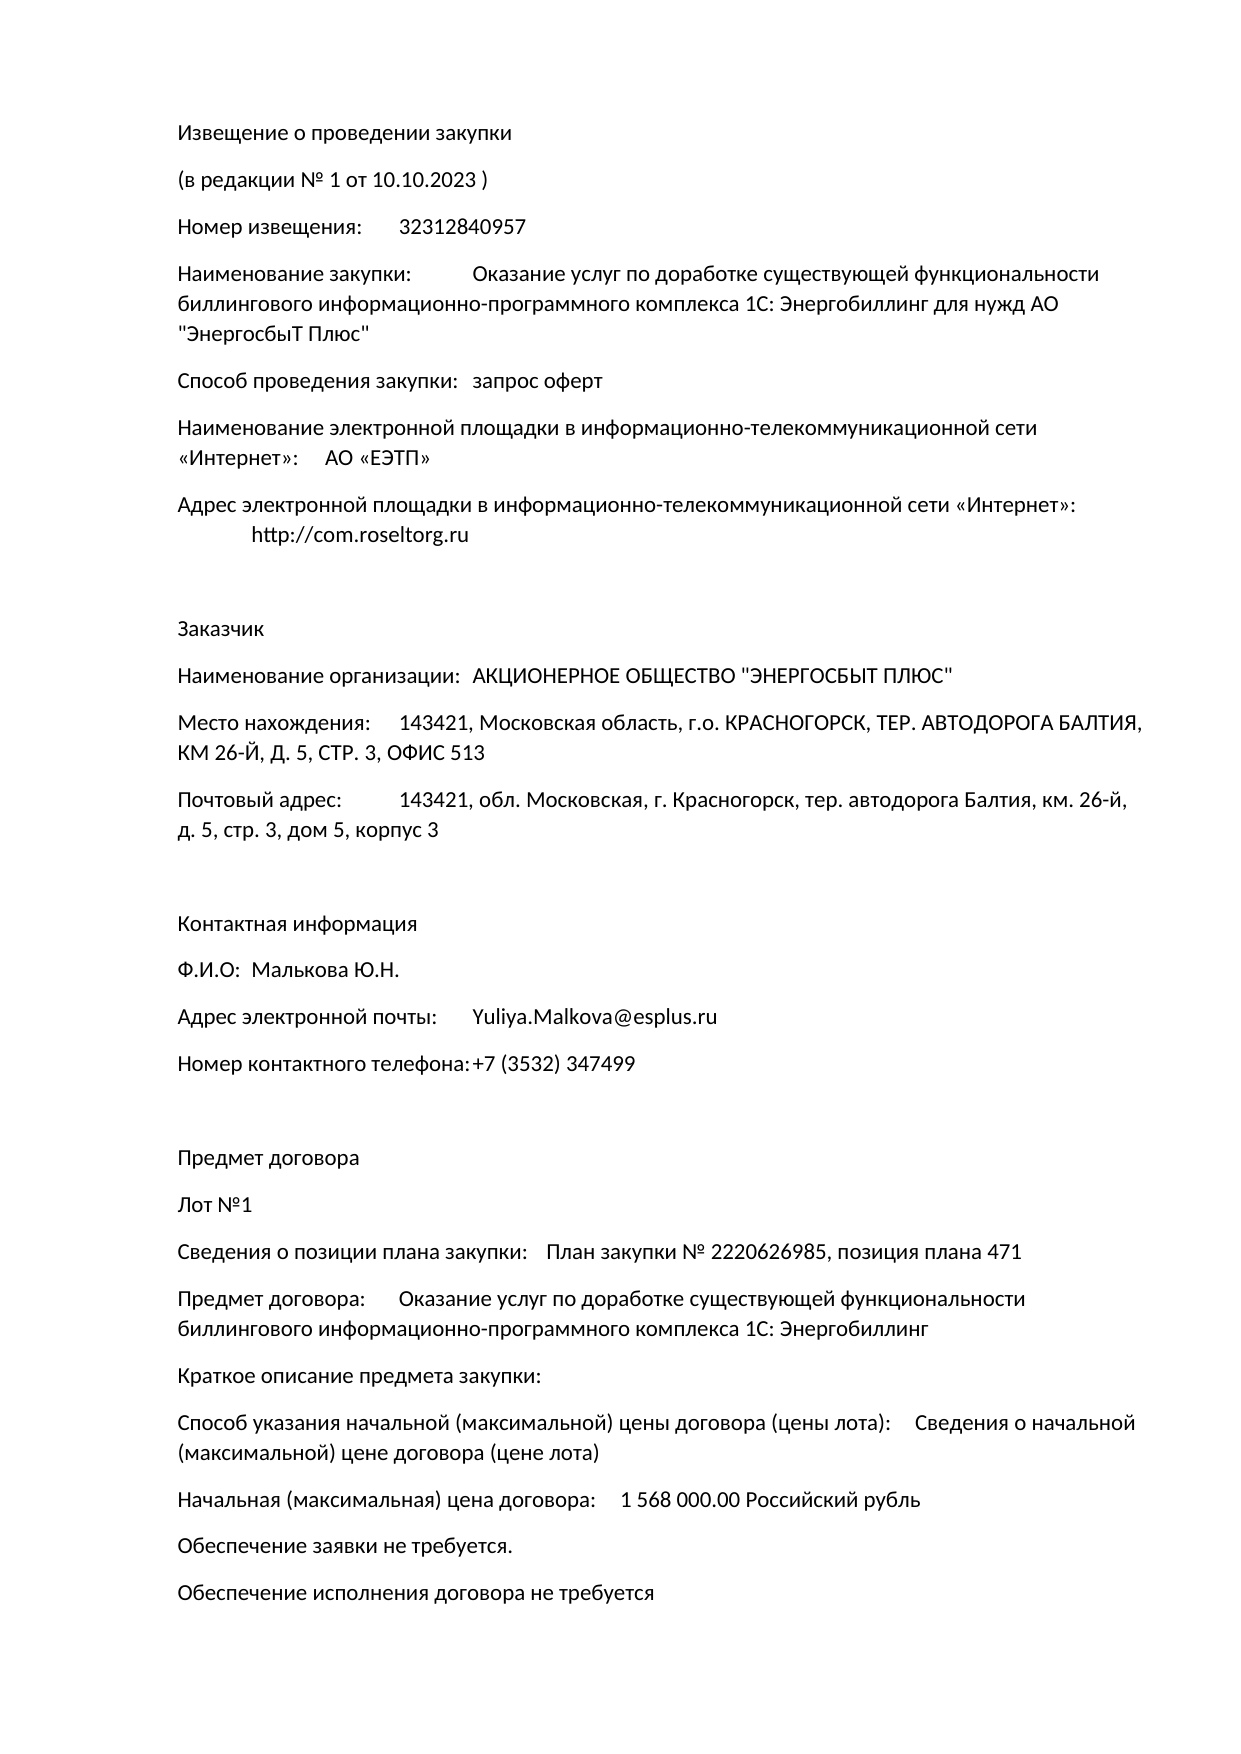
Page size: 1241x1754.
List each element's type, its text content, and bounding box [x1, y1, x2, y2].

text Заказчик [177, 614, 1152, 642]
text Место нахождения: 143421, Московская область, г.о. КРАСНОГОРСК, ТЕР. АВТОДОРОГА БАЛТИЯ, КМ 26-Й, Д. 5, СТР. 3, ОФИС 513 [177, 708, 1152, 766]
text Почтовый адрес: 143421, обл. Московская, г. Красногорск, тер. автодорога Балтия, км. 26-й, д. 5, стр. 3, дом 5, корпус 3 [177, 785, 1152, 843]
text Лот №1 [177, 1190, 1152, 1218]
text Номер контактного телефона: +7 (3532) 347499 [177, 1049, 1152, 1077]
text Предмет договора [177, 1143, 1152, 1171]
text Адрес электронной почты: Yuliya.Malkova@esplus.ru [177, 1002, 1152, 1031]
text Обеспечение исполнения договора не требуется [177, 1578, 1152, 1607]
text Наименование электронной площадки в информационно-телекоммуникационной сети «Интернет»: АО «ЕЭТП» [177, 413, 1152, 471]
text Наименование организации: АКЦИОНЕРНОЕ ОБЩЕСТВО "ЭНЕРГОСБЫТ ПЛЮС" [177, 661, 1152, 689]
text (в редакции № 1 от 10.10.2023 ) [177, 165, 1152, 193]
text Наименование закупки: Оказание услуг по доработке существующей функциональности биллингового информационно-программного комплекса 1С: Энергобиллинг для нужд АО "ЭнергосбыТ Плюс" [177, 259, 1152, 347]
text Сведения о позиции плана закупки: План закупки № 2220626985, позиция плана 471 [177, 1237, 1152, 1265]
text Краткое описание предмета закупки: [177, 1361, 1152, 1389]
text Способ проведения закупки: запрос оферт [177, 366, 1152, 394]
text Контактная информация [177, 909, 1152, 937]
text Извещение о проведении закупки [177, 118, 1152, 146]
text Ф.И.О: Малькова Ю.Н. [177, 956, 1152, 984]
text Номер извещения: 32312840957 [177, 212, 1152, 240]
text Способ указания начальной (максимальной) цены договора (цены лота): Сведения о начальной (максимальной) цене договора (цене лота) [177, 1408, 1152, 1466]
text Начальная (максимальная) цена договора: 1 568 000.00 Российский рубль [177, 1485, 1152, 1513]
text Обеспечение заявки не требуется. [177, 1532, 1152, 1560]
text Адрес электронной площадки в информационно-телекоммуникационной сети «Интернет»: http://com.roseltorg.ru [177, 490, 1152, 548]
text Предмет договора: Оказание услуг по доработке существующей функциональности биллингового информационно-программного комплекса 1С: Энергобиллинг [177, 1284, 1152, 1342]
